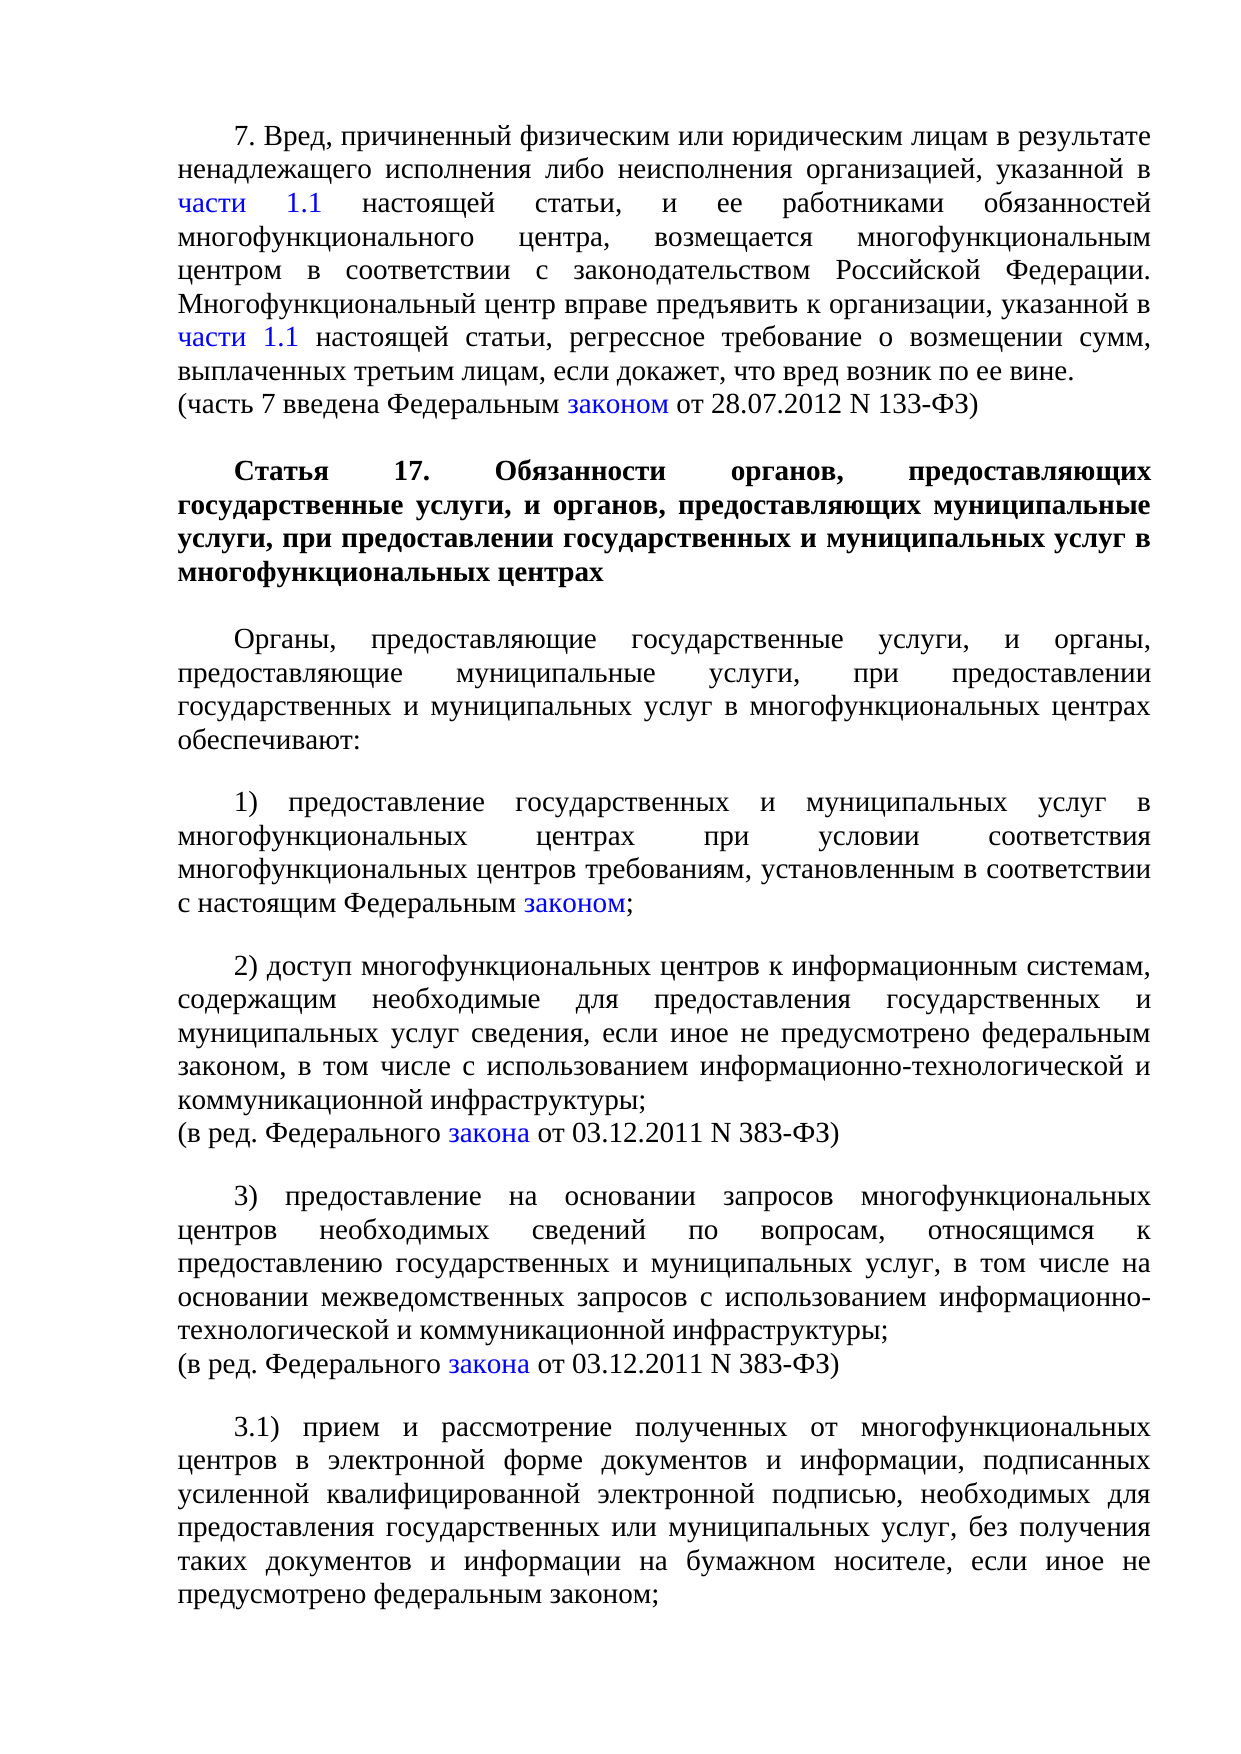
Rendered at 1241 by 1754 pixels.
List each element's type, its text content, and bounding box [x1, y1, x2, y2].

title Статья 17. Обязанности органов, предоставляющих государственные услуги, и органов, предоставляющих муниципальные услуги, при предоставлении государственных и муниципальных услуг в многофункциональных центрах [177, 453, 1152, 588]
text 3.1) прием и рассмотрение полученных от многофункциональных центров в электронной форме документов и информации, подписанных усиленной квалифицированной электронной подписью, необходимых для предоставления государственных или муниципальных услуг, без получения таких документов и информации на бумажном носителе, если иное не предусмотрено федеральным законом; [177, 1409, 1152, 1610]
text 3) предоставление на основании запросов многофункциональных центров необходимых сведений по вопросам, относящимся к предоставлению государственных и муниципальных услуг, в том числе на основании межведомственных запросов с использованием информационно-технологической и коммуникационной инфраструктуры; [177, 1178, 1152, 1346]
text (часть 7 введена Федеральным законом от 28.07.2012 N 133-ФЗ) [177, 386, 1152, 420]
text (в ред. Федерального закона от 03.12.2011 N 383-ФЗ) [177, 1116, 1152, 1149]
text 1) предоставление государственных и муниципальных услуг в многофункциональных центрах при условии соответствия многофункциональных центров требованиям, установленным в соответствии с настоящим Федеральным законом; [177, 784, 1152, 919]
text (в ред. Федерального закона от 03.12.2011 N 383-ФЗ) [177, 1346, 1152, 1379]
text Органы, предоставляющие государственные услуги, и органы, предоставляющие муниципальные услуги, при предоставлении государственных и муниципальных услуг в многофункциональных центрах обеспечивают: [177, 621, 1152, 755]
text 2) доступ многофункциональных центров к информационным системам, содержащим необходимые для предоставления государственных и муниципальных услуг сведения, если иное не предусмотрено федеральным законом, в том числе с использованием информационно-технологической и коммуникационной инфраструктуры; [177, 948, 1152, 1116]
text 7. Вред, причиненный физическим или юридическим лицам в результате ненадлежащего исполнения либо неисполнения организацией, указанной в части 1.1 настоящей статьи, и ее работниками обязанностей многофункционального центра, возмещается многофункциональным центром в соответствии с законодательством Российской Федерации. Многофункциональный центр вправе предъявить к организации, указанной в части 1.1 настоящей статьи, регрессное требование о возмещении сумм, выплаченных третьим лицам, если докажет, что вред возник по ее вине. [177, 118, 1152, 386]
